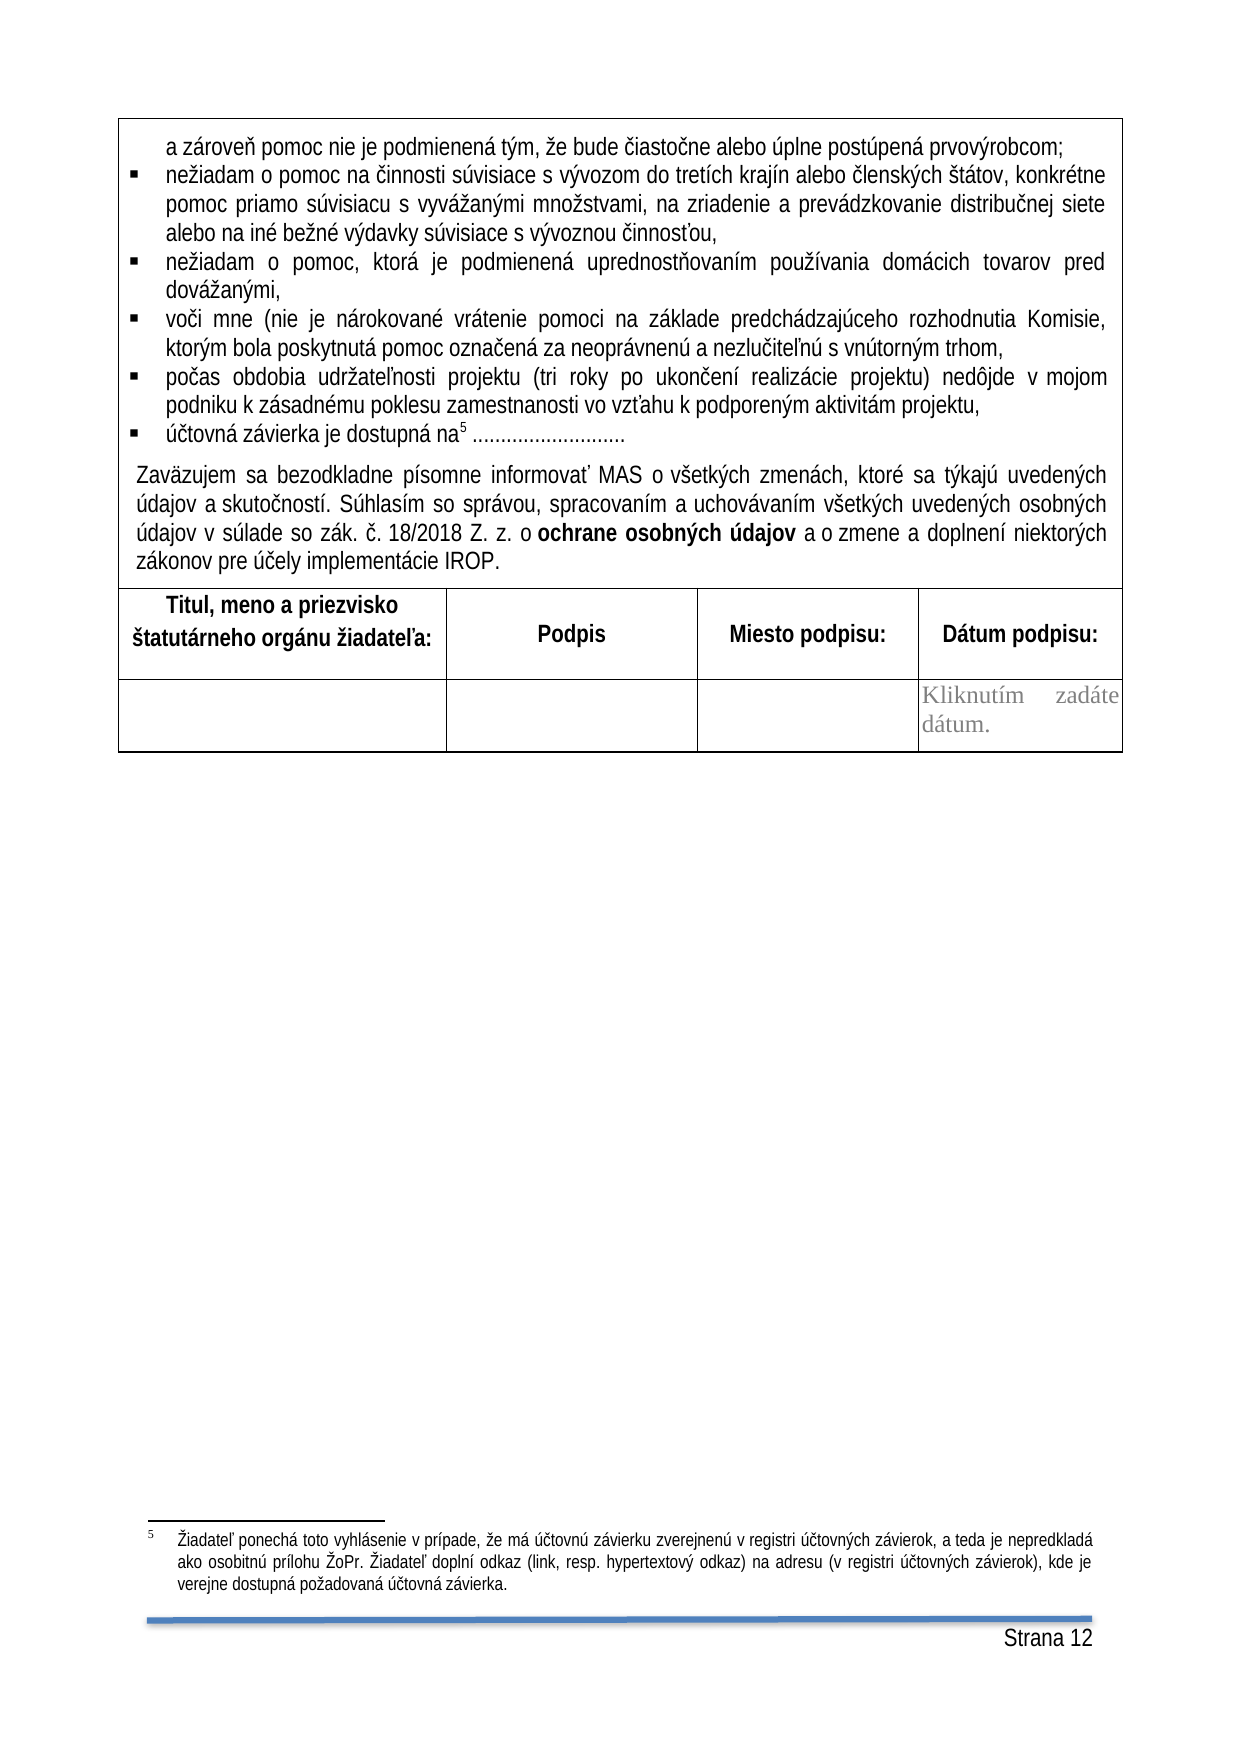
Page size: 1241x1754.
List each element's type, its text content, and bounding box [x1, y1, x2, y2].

table_cell Miesto podpisu: [698, 589, 918, 679]
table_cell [119, 119, 1122, 587]
table_cell [447, 680, 697, 751]
table_cell [698, 680, 918, 751]
table_cell [119, 680, 446, 751]
table_cell Titul, meno a priezvisko štatutárneho orgánu žiadateľa: [119, 589, 446, 679]
table_cell Dátum podpisu: [919, 589, 1122, 679]
table_cell Podpis [447, 589, 697, 679]
